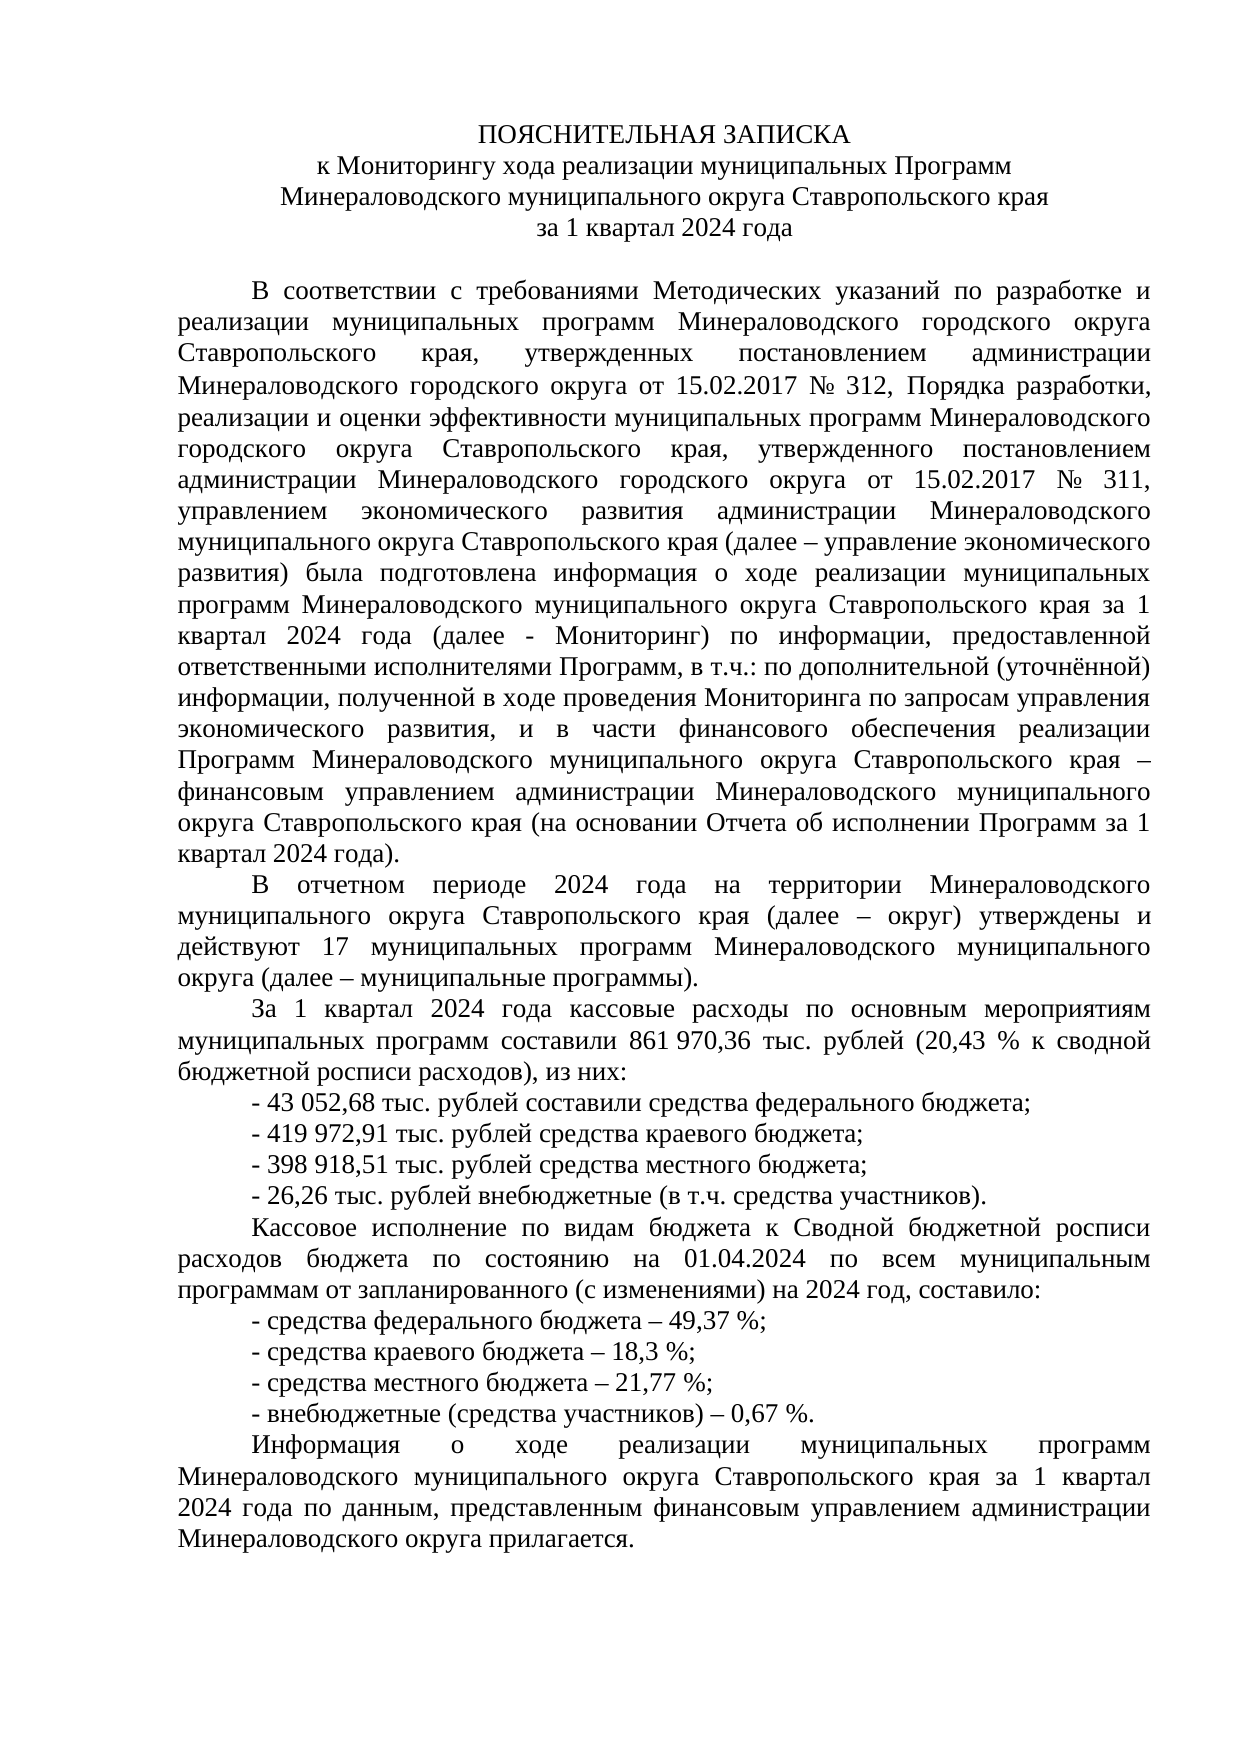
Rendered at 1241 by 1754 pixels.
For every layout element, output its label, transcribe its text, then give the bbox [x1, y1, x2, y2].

text Кассовое исполнение по видам бюджета к Сводной бюджетной росписи расходов бюджета по состоянию на 01.04.2024 по всем муниципальным программам от запланированного (с изменениями) на 2024 год, составило: [177, 1211, 1152, 1304]
text - 26,26 тыс. рублей внебюджетные (в т.ч. средства участников). [177, 1179, 1152, 1211]
text - 398 918,51 тыс. рублей средства местного бюджета; [177, 1148, 1152, 1179]
text - средства федерального бюджета – 49,37 %; [177, 1304, 1152, 1335]
text За 1 квартал 2024 года кассовые расходы по основным мероприятиям муниципальных программ составили 861 970,36 тыс. рублей (20,43 % к сводной бюджетной росписи расходов), из них: [177, 993, 1152, 1086]
subtitle к Мониторингу хода реализации муниципальных Программ [177, 149, 1152, 180]
text Информация о ходе реализации муниципальных программ Минераловодского муниципального округа Ставропольского края за 1 квартал 2024 года по данным, представленным финансовым управлением администрации Минераловодского округа прилагается. [177, 1429, 1152, 1553]
subtitle Минераловодского муниципального округа Ставропольского края [177, 180, 1152, 212]
text - 419 972,91 тыс. рублей средства краевого бюджета; [177, 1117, 1152, 1148]
text В отчетном периоде 2024 года на территории Минераловодского муниципального округа Ставропольского края (далее – округ) утверждены и действуют 17 муниципальных программ Минераловодского муниципального округа (далее – муниципальные программы). [177, 868, 1152, 993]
text - средства краевого бюджета – 18,3 %; [177, 1335, 1152, 1366]
subtitle за 1 квартал 2024 года [177, 212, 1152, 243]
text - 43 052,68 тыс. рублей составили средства федерального бюджета; [177, 1086, 1152, 1117]
subtitle В соответствии с требованиями Методических указаний по разработке и реализации муниципальных программ Минераловодского городского округа Ставропольского края, утвержденных постановлением администрации Минераловодского городского округа от 15.02.2017 № 312, Порядка разработки, реализации и оценки эффективности муниципальных программ Минераловодского городского округа Ставропольского края, утвержденного постановлением администрации Минераловодского городского округа от 15.02.2017 № 311, управлением экономического развития администрации Минераловодского муниципального округа Ставропольского края (далее – управление экономического развития) была подготовлена информация о ходе реализации муниципальных программ Минераловодского муниципального округа Ставропольского края за 1 квартал 2024 года (далее - Мониторинг) по информации, предоставленной ответственными исполнителями Программ, в т.ч.: по дополнительной (уточнённой) информации, полученной в ходе проведения Мониторинга по запросам управления экономического развития, и в части финансового обеспечения реализации Программ Минераловодского муниципального округа Ставропольского края – финансовым управлением администрации Минераловодского муниципального округа Ставропольского края (на основании Отчета об исполнении Программ за 1 квартал 2024 года). [177, 274, 1152, 868]
text - средства местного бюджета – 21,77 %; [177, 1366, 1152, 1397]
text - внебюджетные (средства участников) – 0,67 %. [177, 1397, 1152, 1429]
subtitle пояснительная записка [177, 118, 1152, 149]
